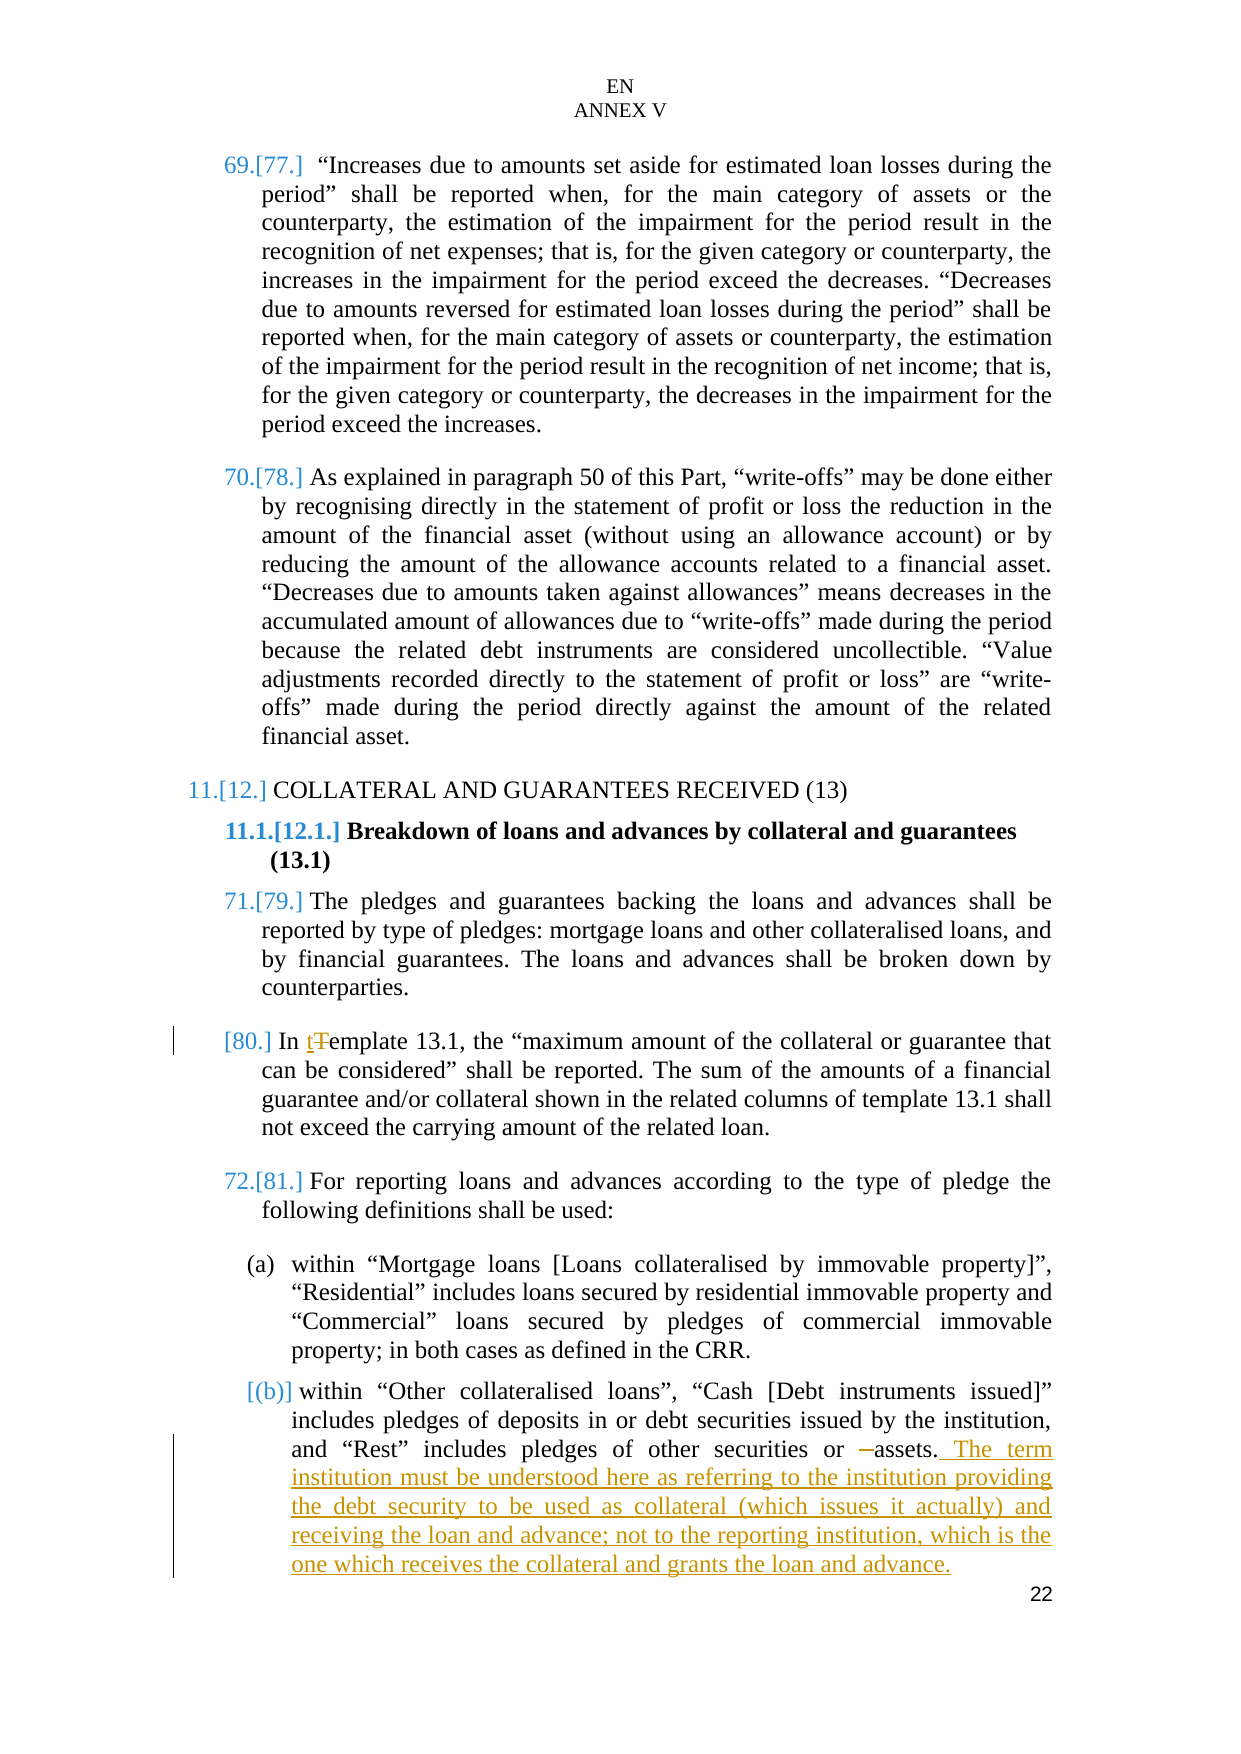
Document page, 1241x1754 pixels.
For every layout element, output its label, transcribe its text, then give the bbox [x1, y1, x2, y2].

list within “Other collateralised loans”, “Cash [Debt instruments issued]” includes pledges of deposits in or debt securities issued by the institution, and “Rest” includes pledges of other securities or assets. [247, 1376, 1053, 1577]
list within “Mortgage loans [Loans collateralised by immovable property]”, “Residential” includes loans secured by residential immovable property and “Commercial” loans secured by pledges of commercial immovable property; in both cases as defined in the CRR. [247, 1249, 1053, 1364]
text As explained in paragraph 50 of this Part, “write-offs” may be done either by recognising directly in the statement of profit or loss the reduction in the amount of the financial asset (without using an allowance account) or by reducing the amount of the allowance accounts related to a financial asset. “Decreases due to amounts taken against allowances” means decreases in the accumulated amount of allowances due to “write-offs” made during the period because the related debt instruments are considered uncollectible. “Value adjustments recorded directly to the statement of profit or loss” are “write-offs” made during the period directly against the amount of the related financial asset. [224, 462, 1053, 750]
subtitle Breakdown of loans and advances by collateral and guarantees (13.1) [225, 816, 1053, 874]
text In emplate 13.1, the “maximum amount of the collateral or guarantee that can be considered” shall be reported. The sum of the amounts of a financial guarantee and/or collateral shown in the related columns of template 13.1 shall not exceed the carrying amount of the related loan. [224, 1026, 1053, 1141]
text For reporting loans and advances according to the type of pledge the following definitions shall be used: [224, 1166, 1053, 1224]
text The pledges and guarantees backing the loans and advances shall be reported by type of pledges: mortgage loans and other collateralised loans, and by financial guarantees. The loans and advances shall be broken down by counterparties. [224, 886, 1053, 1001]
subtitle Collateral and guarantees received (13) [187, 775, 1053, 804]
text “Increases due to amounts set aside for estimated loan losses during the period” shall be reported when, for the main category of assets or the counterparty, the estimation of the impairment for the period result in the recognition of net expenses; that is, for the given category or counterparty, the increases in the impairment for the period exceed the decreases. “Decreases due to amounts reversed for estimated loan losses during the period” shall be reported when, for the main category of assets or counterparty, the estimation of the impairment for the period result in the recognition of net income; that is, for the given category or counterparty, the decreases in the impairment for the period exceed the increases. [224, 150, 1053, 437]
